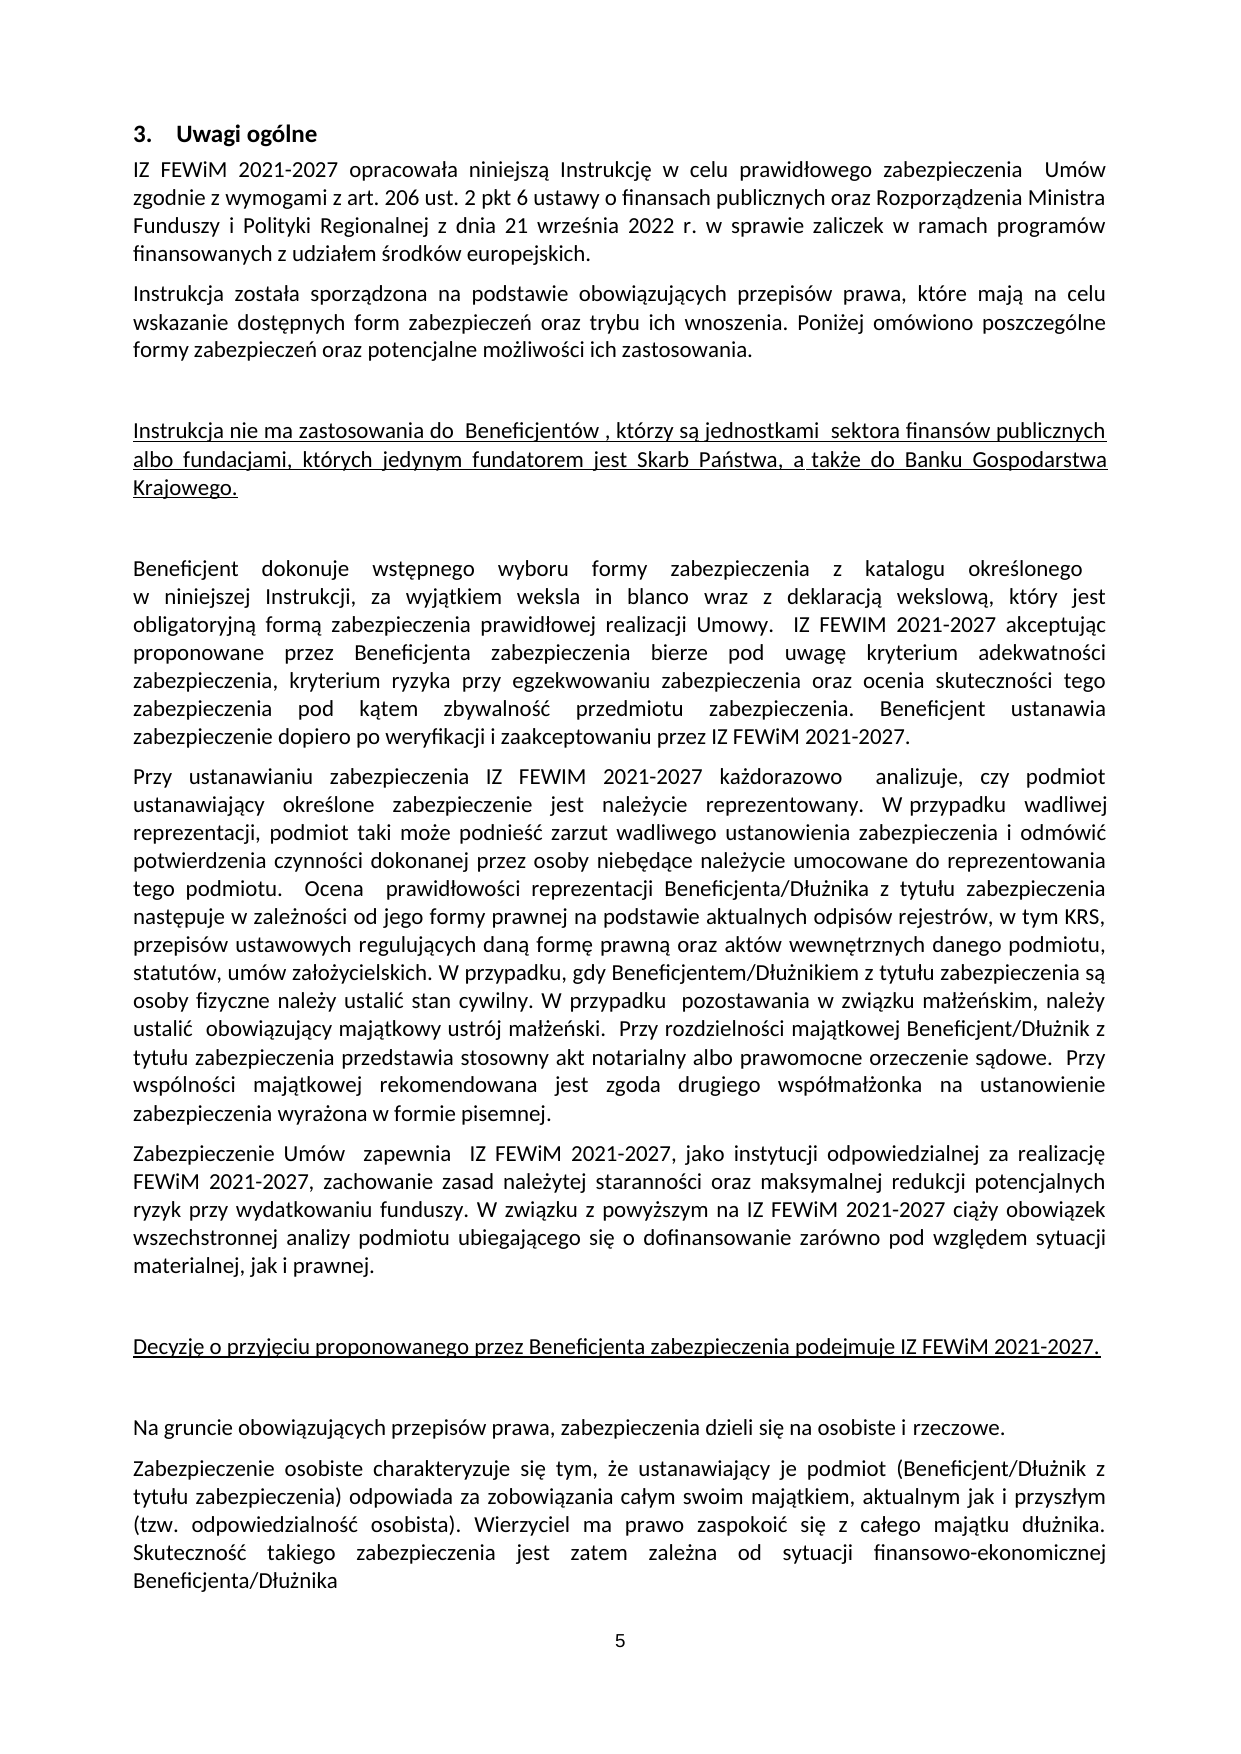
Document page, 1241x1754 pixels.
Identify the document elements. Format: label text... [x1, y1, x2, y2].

text IZ FEWiM 2021-2027 opracowała niniejszą Instrukcję w celu prawidłowego zabezpieczenia Umów zgodnie z wymogami z art. 206 ust. 2 pkt 6 ustawy o finansach publicznych oraz Rozporządzenia Ministra Funduszy i Polityki Regionalnej z dnia 21 września 2022 r. w sprawie zaliczek w ramach programów finansowanych z udziałem środków europejskich. [133, 155, 1107, 267]
text Na gruncie obowiązujących przepisów prawa, zabezpieczenia dzieli się na osobiste i rzeczowe. [133, 1413, 1107, 1441]
text Instrukcja nie ma zastosowania do Beneficjentów , którzy są jednostkami sektora finansów publicznych albo fundacjami, których jedynym fundatorem jest Skarb Państwa, a także do Banku Gospodarstwa Krajowego. [133, 417, 1107, 441]
text Beneficjent dokonuje wstępnego wyboru formy zabezpieczenia z katalogu określonego w niniejszej Instrukcji, za wyjątkiem weksla in blanco wraz z deklaracją wekslową, który jest obligatoryjną formą zabezpieczenia prawidłowej realizacji Umowy. IZ FEWIM 2021-2027 akceptując proponowane przez Beneficjenta zabezpieczenia bierze pod uwagę kryterium adekwatności zabezpieczenia, kryterium ryzyka przy egzekwowaniu zabezpieczenia oraz ocenia skuteczności tego zabezpieczenia pod kątem zbywalność przedmiotu zabezpieczenia. Beneficjent ustanawia zabezpieczenie dopiero po weryfikacji i zaakceptowaniu przez IZ FEWiM 2021-2027. [133, 554, 1107, 750]
text Instrukcja została sporządzona na podstawie obowiązujących przepisów prawa, które mają na celu wskazanie dostępnych form zabezpieczeń oraz trybu ich wnoszenia. Poniżej omówiono poszczególne formy zabezpieczeń oraz potencjalne możliwości ich zastosowania. [133, 279, 1107, 364]
subtitle Uwagi ogólne [133, 118, 1107, 149]
text Instrukcja nie ma zastosowania do Beneficjentów , którzy są jednostkami sektora finansów publicznych albo fundacjami, których jedynym fundatorem jest Skarb Państwa, a także do Banku Gospodarstwa Krajowego. [133, 442, 1107, 501]
text Przy ustanawianiu zabezpieczenia IZ FEWIM 2021-2027 każdorazowo analizuje, czy podmiot ustanawiający określone zabezpieczenie jest należycie reprezentowany. W przypadku wadliwej reprezentacji, podmiot taki może podnieść zarzut wadliwego ustanowienia zabezpieczenia i odmówić potwierdzenia czynności dokonanej przez osoby niebędące należycie umocowane do reprezentowania tego podmiotu. Ocena prawidłowości reprezentacji Beneficjenta/Dłużnika z tytułu zabezpieczenia następuje w zależności od jego formy prawnej na podstawie aktualnych odpisów rejestrów, w tym KRS, przepisów ustawowych regulujących daną formę prawną oraz aktów wewnętrznych danego podmiotu, statutów, umów założycielskich. W przypadku, gdy Beneficjentem/Dłużnikiem z tytułu zabezpieczenia są osoby fizyczne należy ustalić stan cywilny. W przypadku pozostawania w związku małżeńskim, należy ustalić obowiązujący majątkowy ustrój małżeński. Przy rozdzielności majątkowej Beneficjent/Dłużnik z tytułu zabezpieczenia przedstawia stosowny akt notarialny albo prawomocne orzeczenie sądowe. Przy wspólności majątkowej rekomendowana jest zgoda drugiego współmałżonka na ustanowienie zabezpieczenia wyrażona w formie pisemnej. [133, 762, 1107, 1127]
text Zabezpieczenie Umów zapewnia IZ FEWiM 2021-2027, jako instytucji odpowiedzialnej za realizację FEWiM 2021-2027, zachowanie zasad należytej staranności oraz maksymalnej redukcji potencjalnych ryzyk przy wydatkowaniu funduszy. W związku z powyższym na IZ FEWiM 2021-2027 ciąży obowiązek wszechstronnej analizy podmiotu ubiegającego się o dofinansowanie zarówno pod względem sytuacji materialnej, jak i prawnej. [133, 1139, 1107, 1279]
text Decyzję o przyjęciu proponowanego przez Beneficjenta zabezpieczenia podejmuje IZ FEWiM 2021-2027. [133, 1332, 1107, 1360]
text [133, 1454, 1107, 1594]
